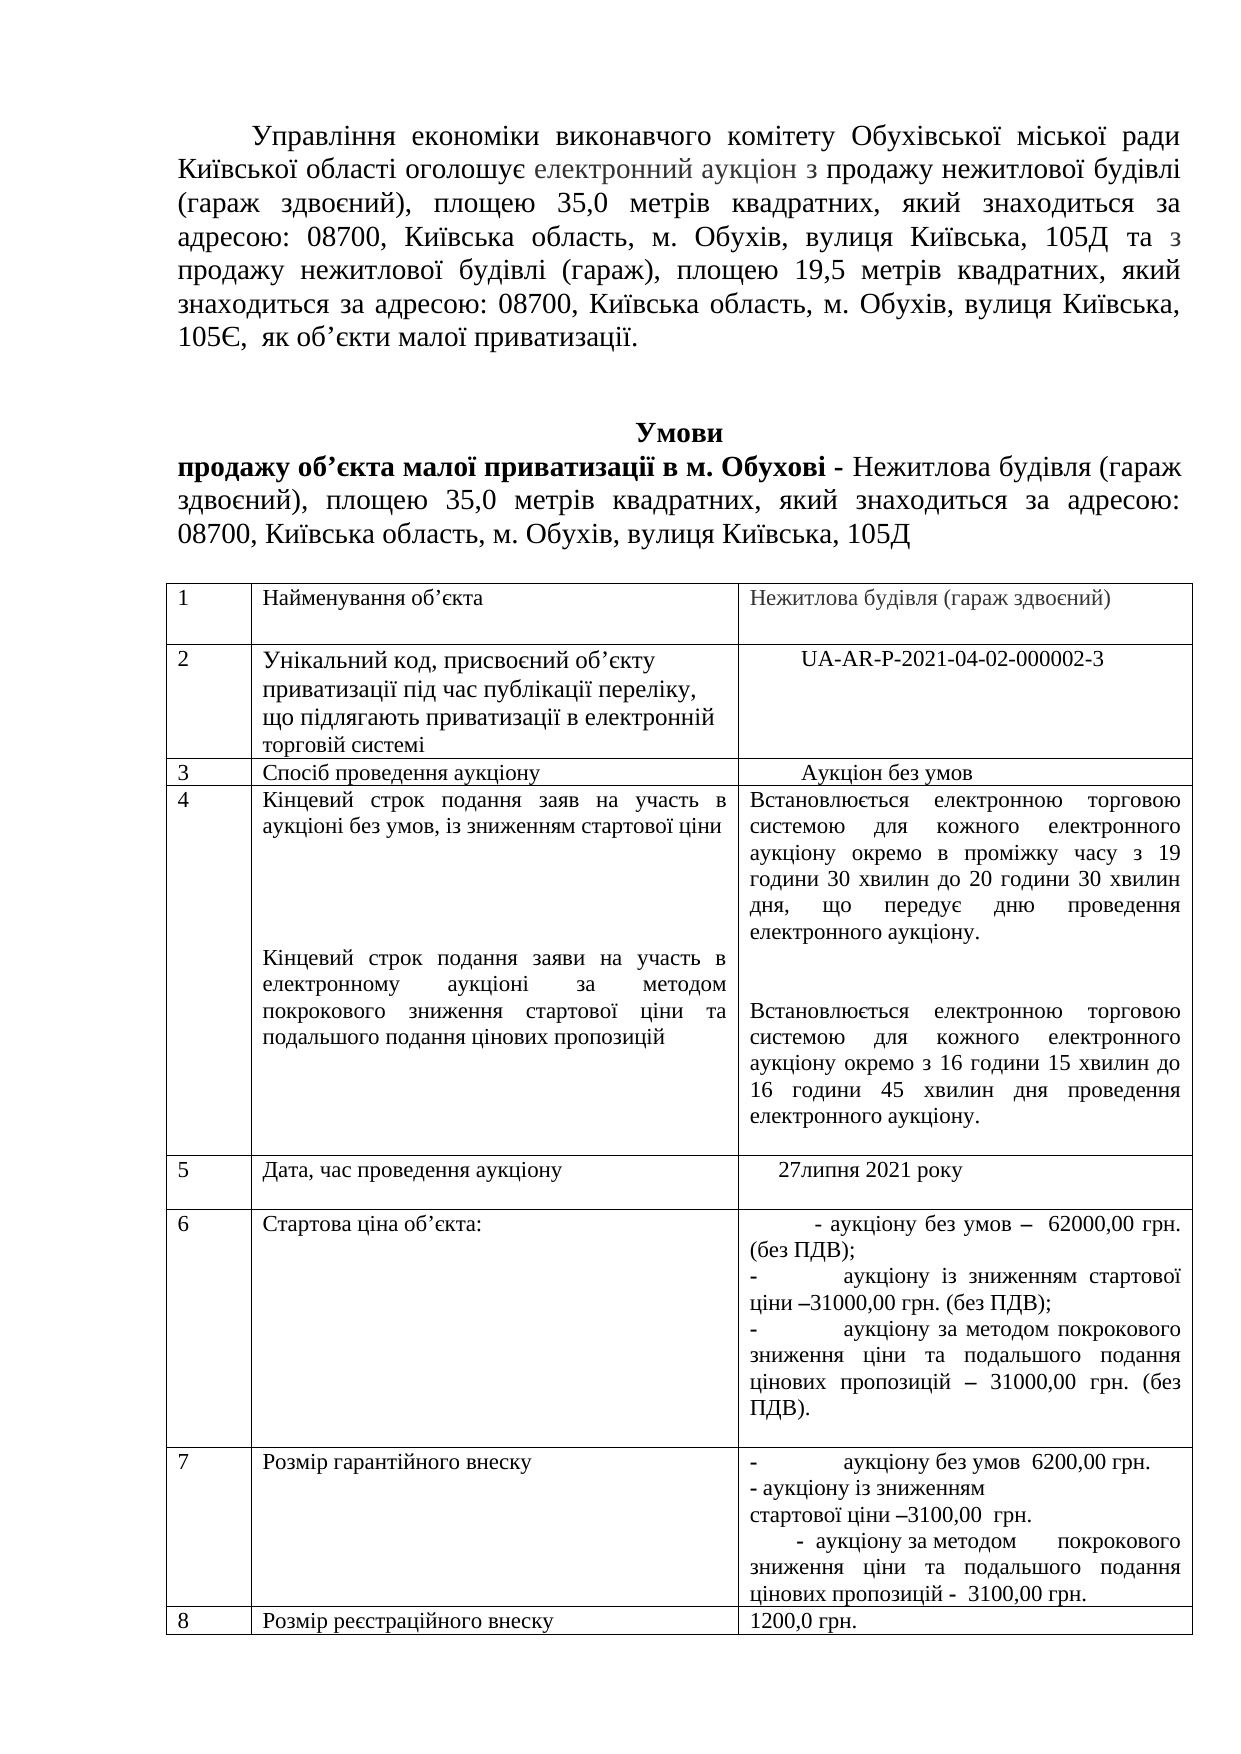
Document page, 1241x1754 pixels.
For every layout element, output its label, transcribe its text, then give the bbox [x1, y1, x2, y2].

table_header 1 [167, 584, 251, 644]
table_cell UA-AR-P-2021-04-02-000002-3 [739, 645, 1192, 757]
table_cell аукціону без умов 6200,00 грн. - аукціону із зниженням стартової ціни –3100,00 грн. - аукціону за методом покрокового зниження ціни та подальшого подання цінових пропозицій - 3100,00 грн. [739, 1448, 1192, 1606]
table_cell Стартова ціна об’єкта: [252, 1210, 738, 1447]
text продажу об’єкта малої приватизації в м. Обухові - Нежитлова будівля (гараж здвоєний), площею 35,0 метрів квадратних, який знаходиться за адресою: 08700, Київська область, м. Обухів, вулиця Київська, 105Д [177, 449, 1181, 549]
table_cell Аукціон без умов [739, 759, 1192, 785]
table_cell Встановлюється електронною торговою системою для кожного електронного аукціону окремо в проміжку часу з 19 години 30 хвилин до 20 години 30 хвилин дня, що передує дню проведення електронного аукціону. Встановлюється електронною торговою системою для кожного електронного аукціону окремо з 16 години 15 хвилин до 16 години 45 хвилин дня проведення електронного аукціону. [739, 786, 1192, 1155]
table_cell 3 [167, 759, 251, 785]
table_header Нежитлова будівля (гараж здвоєний) [739, 584, 1192, 644]
table_cell Кінцевий строк подання заяв на участь в аукціоні без умов, із зниженням стартової ціни Кінцевий строк подання заяви на участь в електронному аукціоні за методом покрокового зниження стартової ціни та подальшого подання цінових пропозицій [252, 786, 738, 1155]
table_cell - аукціону без умов – 62000,00 грн. (без ПДВ); аукціону із зниженням стартової ціни –31000,00 грн. (без ПДВ); аукціону за методом покрокового зниження ціни та подальшого подання цінових пропозицій – 31000,00 грн. (без ПДВ). [739, 1210, 1192, 1447]
table_cell Спосіб проведення аукціону [252, 759, 738, 785]
table_cell Унікальний код, присвоєний об’єкту приватизації під час публікації переліку, що підлягають приватизації в електронній торговій системі [252, 645, 738, 757]
table_cell Розмір гарантійного внеску [252, 1448, 738, 1606]
table_header Найменування об’єкта [252, 584, 738, 644]
table_cell 6 [167, 1210, 251, 1447]
text Умови [177, 415, 1181, 449]
table_cell 8 [167, 1607, 251, 1633]
table_cell 7 [167, 1448, 251, 1606]
table_cell 5 [167, 1156, 251, 1209]
table_cell 2 [167, 645, 251, 757]
table_cell 4 [167, 786, 251, 1155]
text Управління економіки виконавчого комітету Обухівської міської ради Київської області оголошує електронний аукціон з продажу нежитлової будівлі (гараж здвоєний), площею 35,0 метрів квадратних, який знаходиться за адресою: 08700, Київська область, м. Обухів, вулиця Київська, 105Д та з продажу нежитлової будівлі (гараж), площею 19,5 метрів квадратних, який знаходиться за адресою: 08700, Київська область, м. Обухів, вулиця Київська, 105Є, як об’єкти малої приватизації. [177, 118, 1181, 353]
table_cell Дата, час проведення аукціону [252, 1156, 738, 1209]
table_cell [252, 1607, 738, 1633]
table_cell 27липня 2021 року [739, 1156, 1192, 1209]
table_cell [739, 1607, 1192, 1633]
